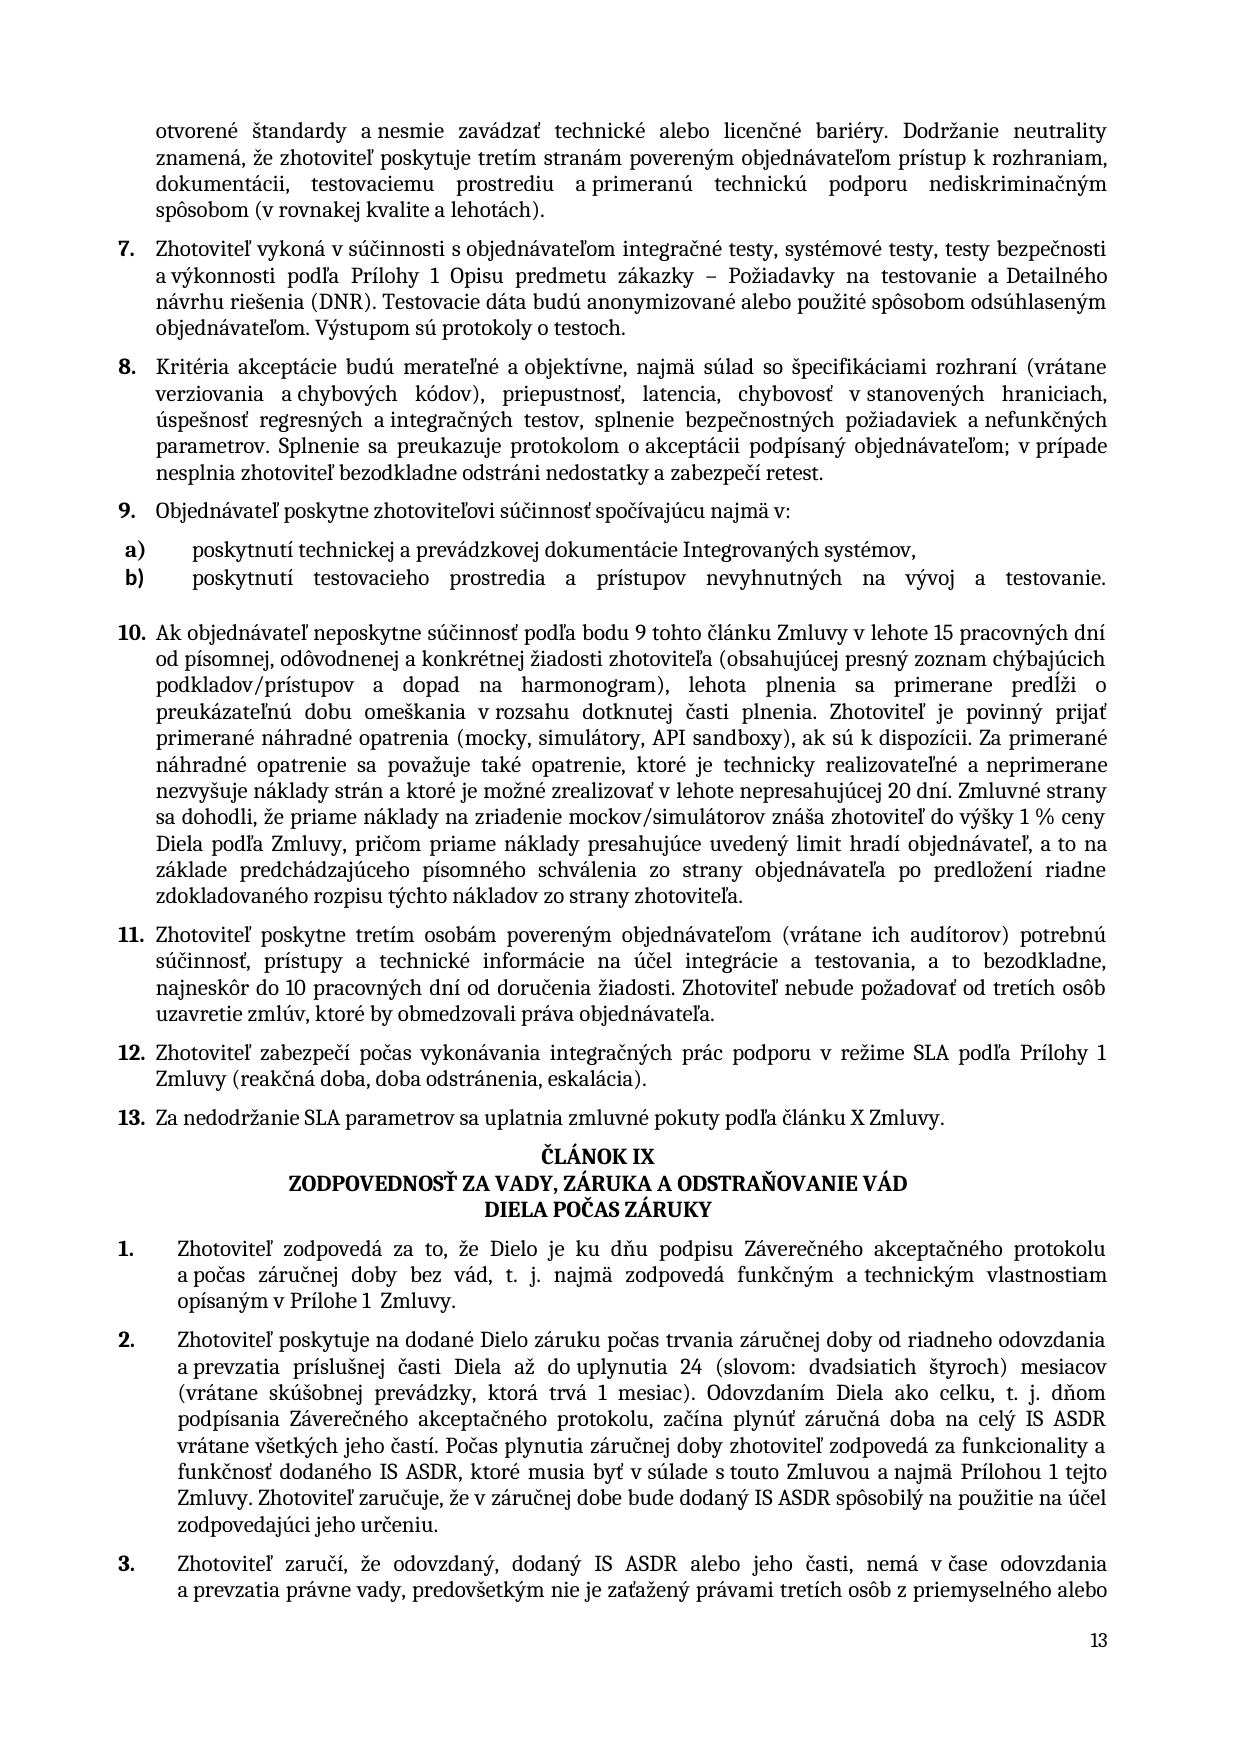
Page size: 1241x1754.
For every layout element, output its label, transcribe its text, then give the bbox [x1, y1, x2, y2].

list poskytnutí testovacieho prostredia a prístupov nevyhnutných na vývoj a testovanie. [118, 563, 1107, 619]
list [118, 118, 1107, 224]
subtitle Zodpovednosť za vady, záruka a odstraňovanie vád [88, 1170, 1107, 1197]
list Zhotoviteľ zodpovedá za to, že Dielo je ku dňu podpisu Záverečného akceptačného protokolu a počas záručnej doby bez vád, t. j. najmä zodpovedá funkčným a technickým vlastnostiam opísaným v Prílohe 1 Zmluvy. [118, 1236, 1107, 1314]
list Objednávateľ poskytne zhotoviteľovi súčinnosť spočívajúcu najmä v: [118, 498, 1107, 525]
list Ak objednávateľ neposkytne súčinnosť podľa bodu 9 tohto článku Zmluvy v lehote 15 pracovných dní od písomnej, odôvodnenej a konkrétnej žiadosti zhotoviteľa (obsahujúcej presný zoznam chýbajúcich podkladov/prístupov a dopad na harmonogram), lehota plnenia sa primerane predĺži o preukázateľnú dobu omeškania v rozsahu dotknutej časti plnenia. Zhotoviteľ je povinný prijať primerané náhradné opatrenia (mocky, simulátory, API sandboxy), ak sú k dispozícii. Za primerané náhradné opatrenie sa považuje také opatrenie, ktoré je technicky realizovateľné a neprimerane nezvyšuje náklady strán a ktoré je možné zrealizovať v lehote nepresahujúcej 20 dní. Zmluvné strany sa dohodli, že priame náklady na zriadenie mockov/simulátorov znáša zhotoviteľ do výšky 1 % ceny Diela podľa Zmluvy, pričom priame náklady presahujúce uvedený limit hradí objednávateľ, a to na základe predchádzajúceho písomného schválenia zo strany objednávateľa po predložení riadne zdokladovaného rozpisu týchto nákladov zo strany zhotoviteľa. [118, 619, 1107, 909]
list Zhotoviteľ zabezpečí počas vykonávania integračných prác podporu v režime SLA podľa Prílohy 1 Zmluvy (reakčná doba, doba odstránenia, eskalácia). [118, 1040, 1107, 1093]
list Kritéria akceptácie budú merateľné a objektívne, najmä súlad so špecifikáciami rozhraní (vrátane verziovania a chybových kódov), priepustnosť, latencia, chybovosť v stanovených hraniciach, úspešnosť regresných a integračných testov, splnenie bezpečnostných požiadaviek a nefunkčných parametrov. Splnenie sa preukazuje protokolom o akceptácii podpísaný objednávateľom; v prípade nesplnia zhotoviteľ bezodkladne odstráni nedostatky a zabezpečí retest. [118, 354, 1107, 486]
list poskytnutí technickej a prevádzkovej dokumentácie Integrovaných systémov, [118, 537, 1107, 563]
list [118, 1550, 1107, 1603]
list Zhotoviteľ poskytuje na dodané Dielo záruku počas trvania záručnej doby od riadneho odovzdania a prevzatia príslušnej časti Diela až do uplynutia 24 (slovom: dvadsiatich štyroch) mesiacov (vrátane skúšobnej prevádzky, ktorá trvá 1 mesiac). Odovzdaním Diela ako celku, t. j. dňom podpísania Záverečného akceptačného protokolu, začína plynúť záručná doba na celý IS ASDR vrátane všetkých jeho častí. Počas plynutia záručnej doby zhotoviteľ zodpovedá za funkcionality a funkčnosť dodaného IS ASDR, ktoré musia byť v súlade s touto Zmluvou a najmä Prílohou 1 tejto Zmluvy. Zhotoviteľ zaručuje, že v záručnej dobe bude dodaný IS ASDR spôsobilý na použitie na účel zodpovedajúci jeho určeniu. [118, 1327, 1107, 1538]
list Za nedodržanie SLA parametrov sa uplatnia zmluvné pokuty podľa článku X Zmluvy. [118, 1105, 1107, 1131]
subtitle DIELA počas záruky [88, 1197, 1107, 1223]
subtitle Článok IX [88, 1144, 1107, 1170]
list Zhotoviteľ poskytne tretím osobám povereným objednávateľom (vrátane ich audítorov) potrebnú súčinnosť, prístupy a technické informácie na účel integrácie a testovania, a to bezodkladne, najneskôr do 10 pracovných dní od doručenia žiadosti. Zhotoviteľ nebude požadovať od tretích osôb uzavretie zmlúv, ktoré by obmedzovali práva objednávateľa. [118, 922, 1107, 1027]
list Zhotoviteľ vykoná v súčinnosti s objednávateľom integračné testy, systémové testy, testy bezpečnosti a výkonnosti podľa Prílohy 1 Opisu predmetu zákazky – Požiadavky na testovanie a Detailného návrhu riešenia (DNR). Testovacie dáta budú anonymizované alebo použité spôsobom odsúhlaseným objednávateľom. Výstupom sú protokoly o testoch. [118, 236, 1107, 342]
